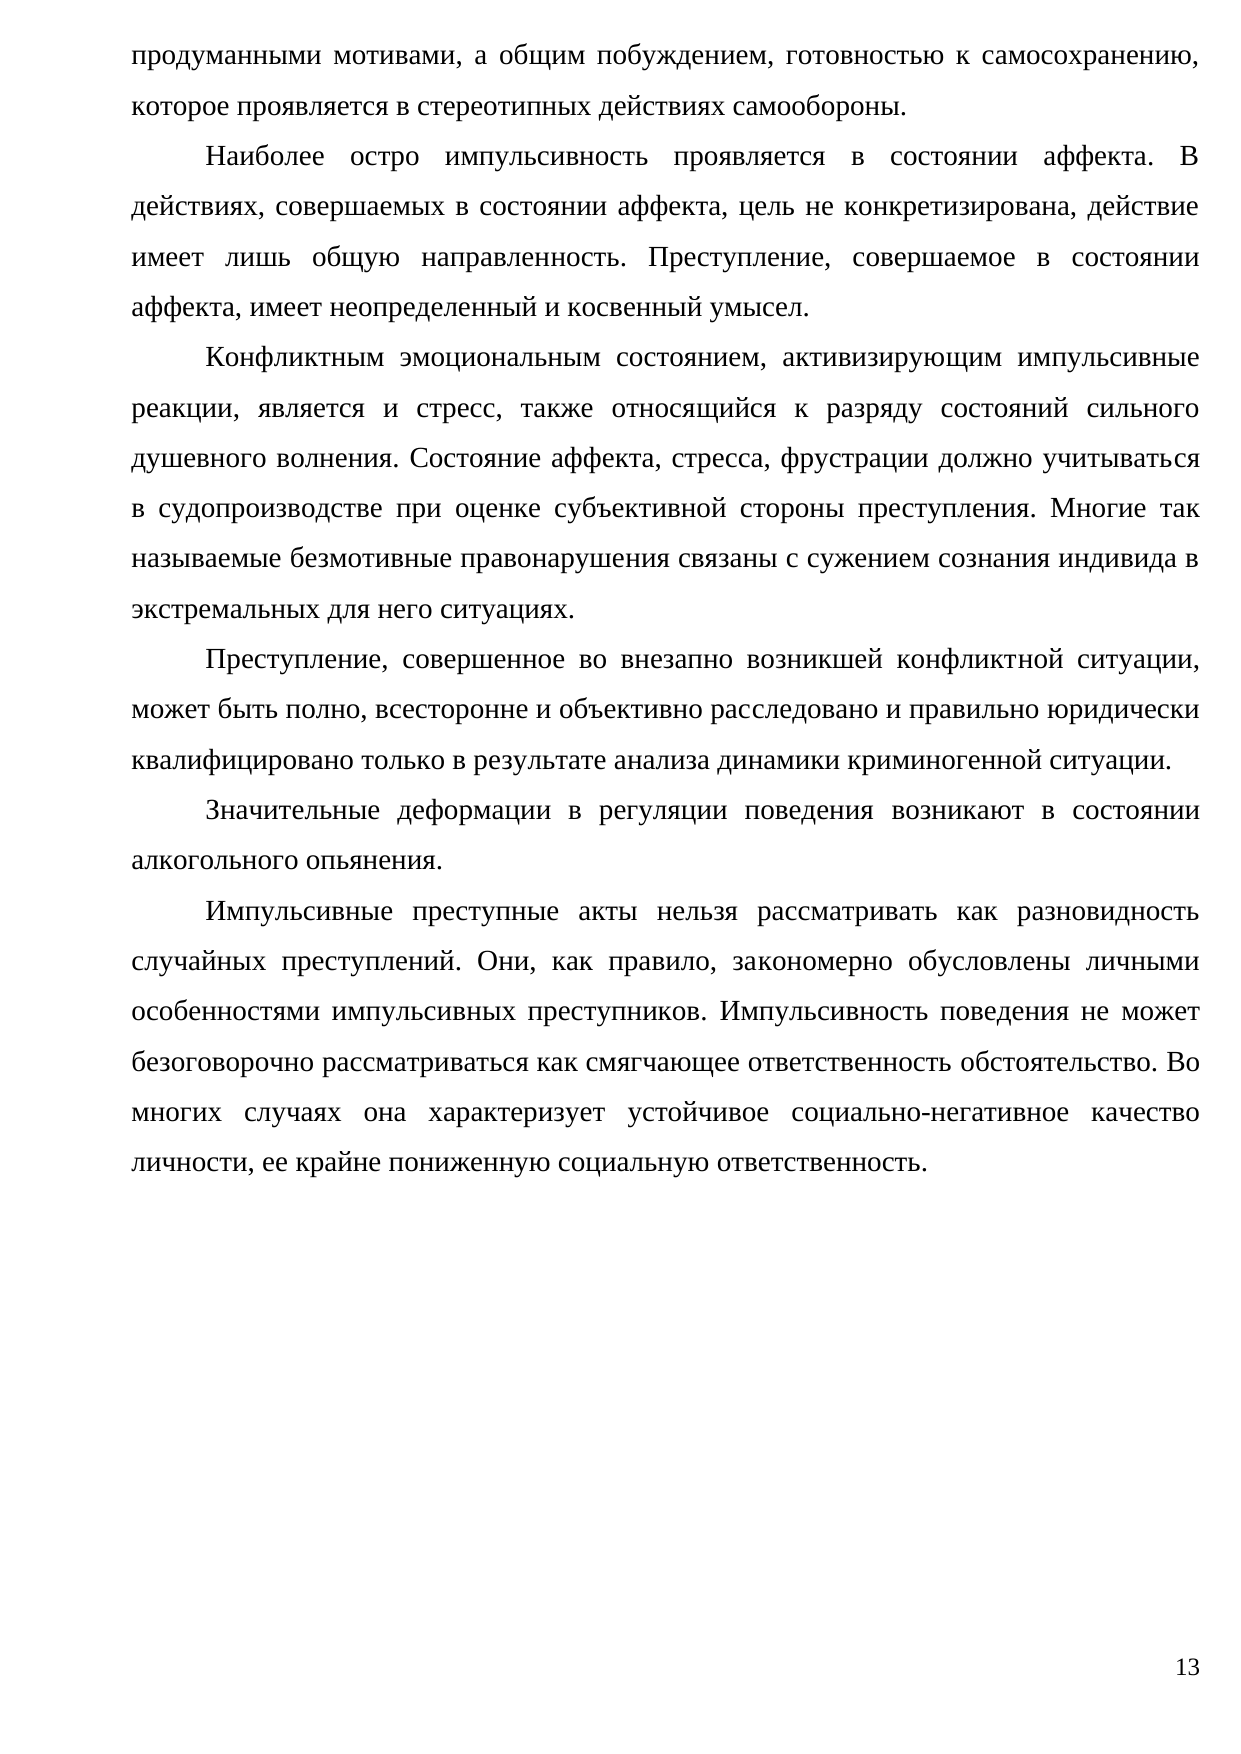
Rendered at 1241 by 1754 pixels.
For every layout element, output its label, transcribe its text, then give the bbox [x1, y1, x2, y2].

text Преступление, совершенное во внезапно возникшей конфликтной ситуации, может быть полно, всесторонне и объективно расследовано и правильно юридически квалифицировано только в результате анализа динамики криминогенной ситуации. [131, 641, 1200, 775]
text Значительные деформации в регуляции поведения возникают в состоянии алкогольного опьянения. [131, 792, 1200, 876]
text Наиболее остро импульсивность проявляется в состоянии аффекта. В действиях, совершаемых в состоянии аффекта, цель не конкретизирована, действие имеет лишь общую направленность. Преступление, совершаемое в состоянии аффекта, имеет неопределенный и косвенный умысел. [131, 138, 1200, 323]
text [131, 37, 1200, 121]
text Импульсивные преступные акты нельзя рассматривать как разновидность случайных преступлений. Они, как правило, закономерно обусловлены личными особенностями импульсивных преступников. Импульсивность поведения не может безоговорочно рассматриваться как смягчающее ответственность обстоятельство. Во многих случаях она характеризует устойчивое социально-негативное качество личности, ее крайне пониженную социальную ответственность. [131, 893, 1200, 1178]
text Конфликтным эмоциональным состоянием, активизирующим импульсивные реакции, является и стресс, также относящийся к разряду состояний сильного душевного волнения. Состояние аффекта, стресса, фрустрации должно учитываться в судопроизводстве при оценке субъективной стороны преступления. Многие так называемые безмотивные правонарушения связаны с сужением сознания индивида в экстремальных для него ситуациях. [131, 339, 1200, 624]
